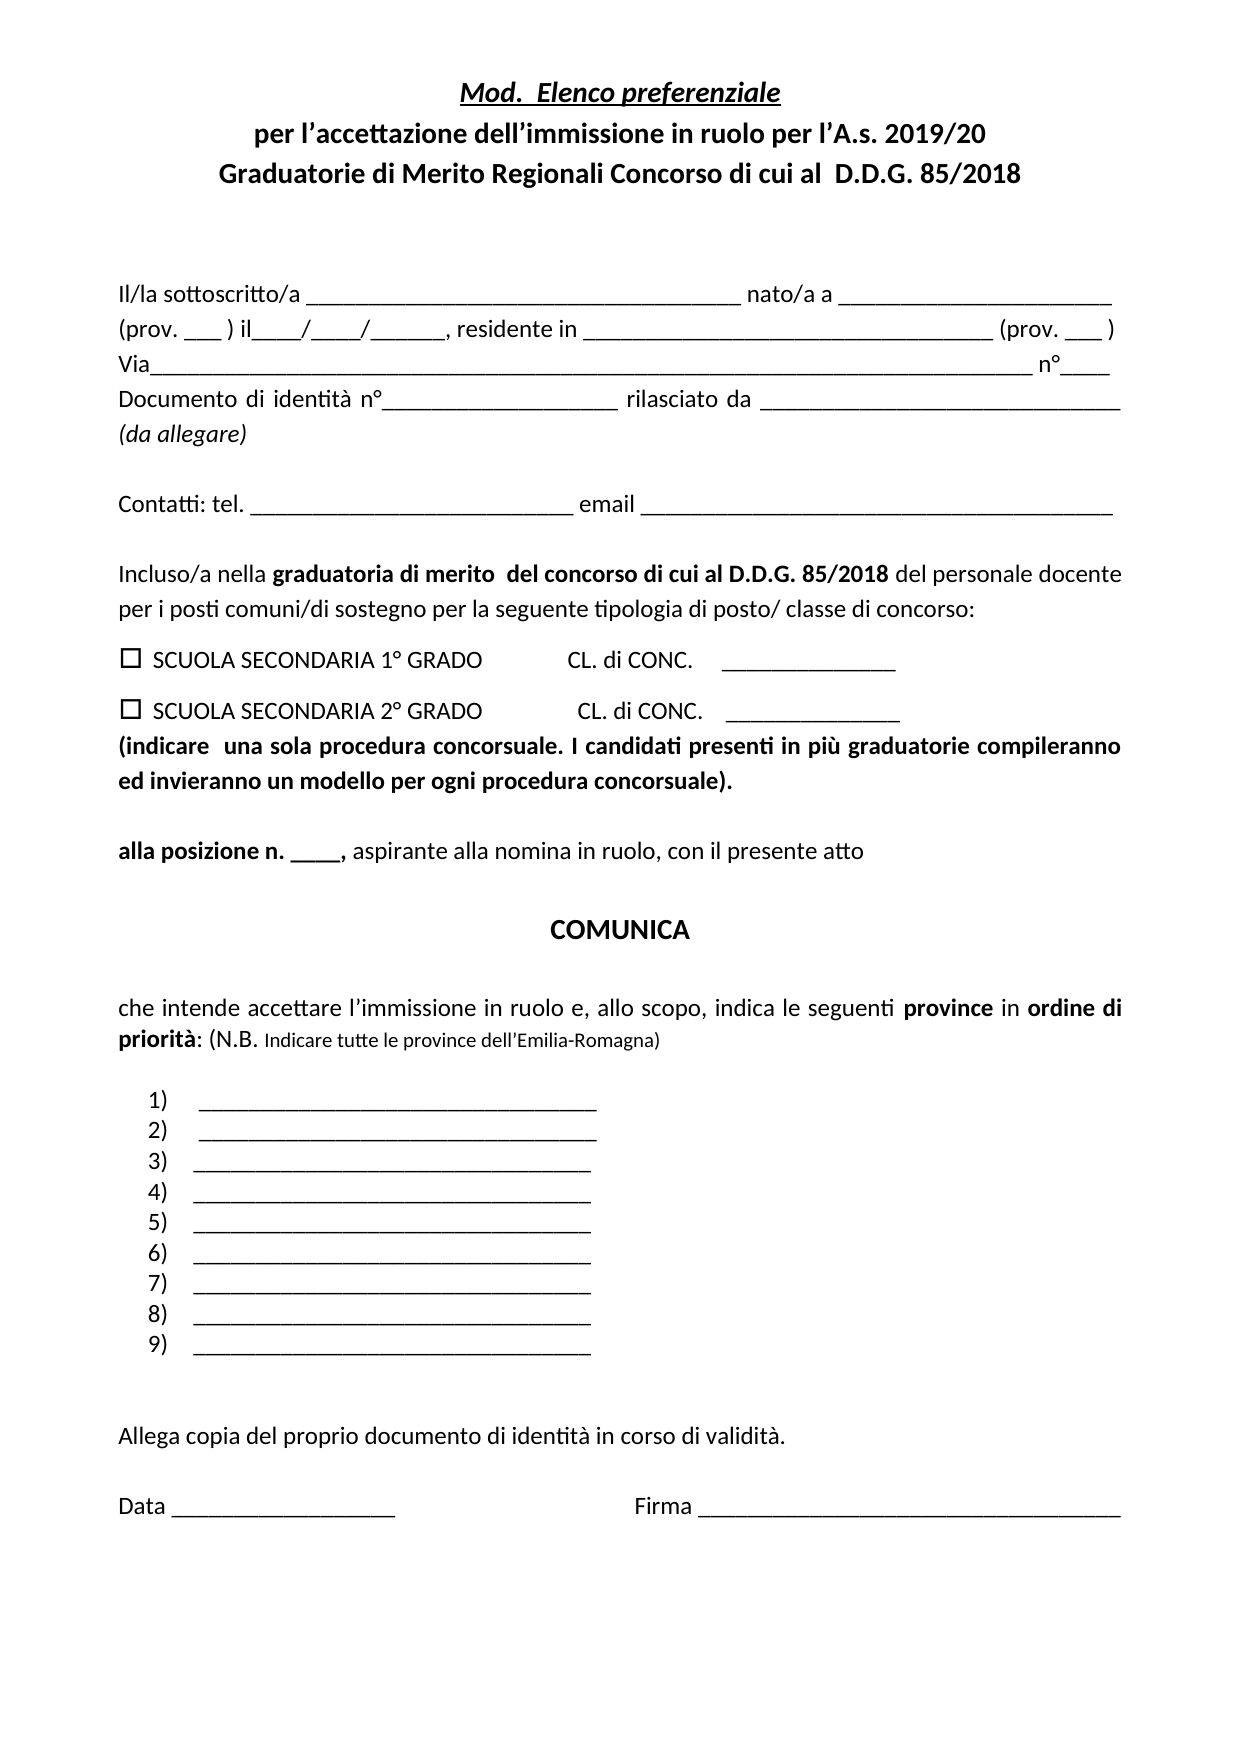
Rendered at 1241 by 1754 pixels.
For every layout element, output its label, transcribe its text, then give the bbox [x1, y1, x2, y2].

text alla posizione n. ____, aspirante alla nomina in ruolo, con il presente atto [118, 835, 1122, 865]
text COMUNICA [118, 911, 1122, 946]
text Contatti: tel. __________________________ email ______________________________________ [118, 488, 1122, 519]
list ________________________________ [148, 1176, 1122, 1206]
text Il/la sottoscritto/a ___________________________________ nato/a a ______________________ [118, 278, 1122, 309]
text □ SCUOLA SECONDARIA 2° GRADO CL. di CONC. ______________ [118, 679, 1122, 730]
text Via_______________________________________________________________________ n°____ [118, 348, 1122, 379]
list ________________________________ [148, 1145, 1122, 1176]
text □ SCUOLA SECONDARIA 1° GRADO CL. di CONC. ______________ [118, 628, 1122, 679]
list ________________________________ [148, 1298, 1122, 1328]
list ________________________________ [148, 1237, 1122, 1267]
list ________________________________ [148, 1328, 1122, 1359]
text Data __________________ Firma __________________________________ [118, 1490, 1122, 1520]
text (indicare una sola procedura concorsuale. I candidati presenti in più graduatorie compileranno ed invieranno un modello per ogni procedura concorsuale). [118, 730, 1122, 795]
text (prov. ___ ) il____/____/______, residente in _________________________________ (prov. ___ ) [118, 313, 1122, 344]
text che intende accettare l’immissione in ruolo e, allo scopo, indica le seguenti province in ordine di priorità: (N.B. Indicare tutte le province dell’Emilia-Romagna) [118, 993, 1122, 1054]
list ________________________________ [148, 1115, 1122, 1145]
text Incluso/a nella graduatoria di merito del concorso di cui al D.D.G. 85/2018 del personale docente per i posti comuni/di sostegno per la seguente tipologia di posto/ classe di concorso: [118, 558, 1122, 624]
list ________________________________ [148, 1084, 1122, 1115]
text Documento di identità n°___________________ rilasciato da _____________________________ (da allegare) [118, 383, 1122, 449]
list ________________________________ [148, 1267, 1122, 1298]
text Allega copia del proprio documento di identità in corso di validità. [118, 1420, 1122, 1450]
list ________________________________ [148, 1206, 1122, 1237]
